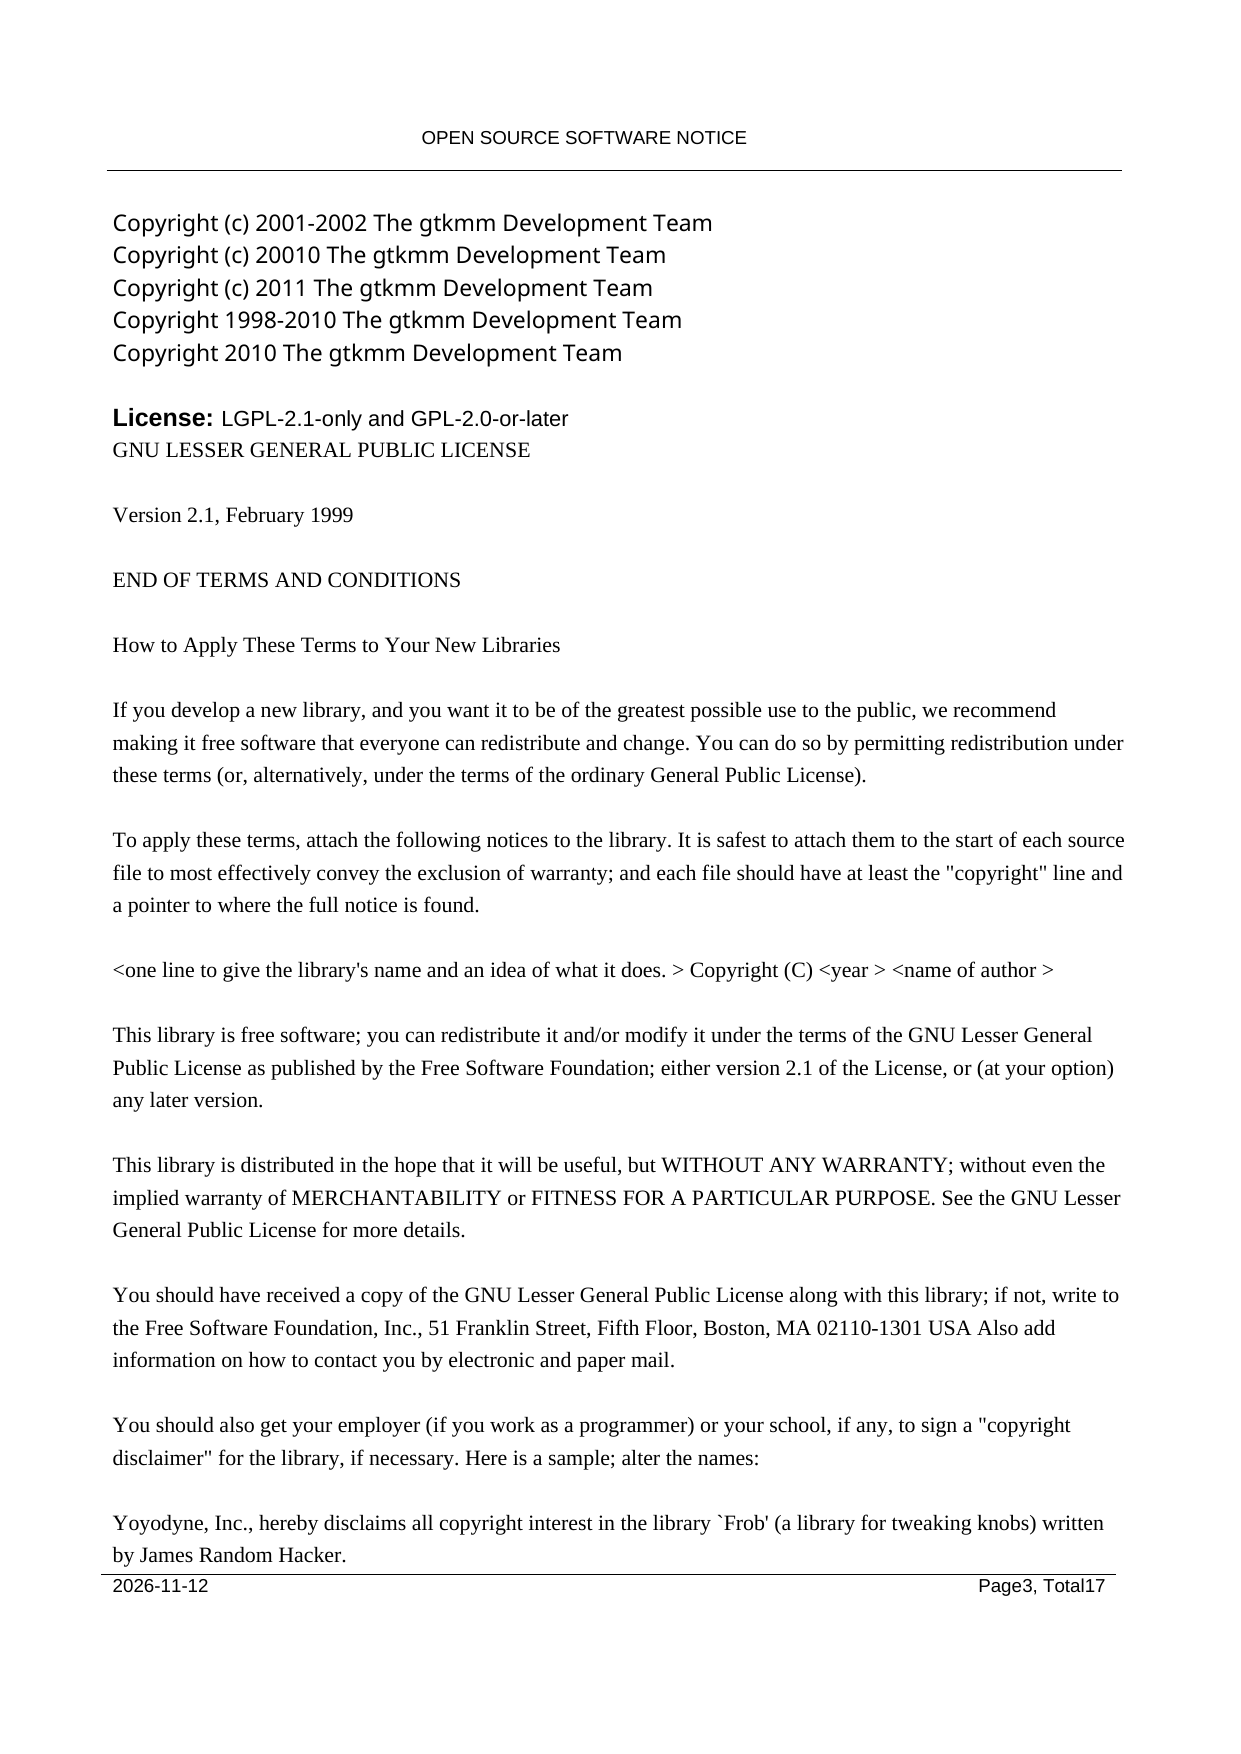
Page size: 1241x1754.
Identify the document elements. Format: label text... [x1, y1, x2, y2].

text License: LGPL-2.1-only and GPL-2.0-or-later [112, 401, 1128, 434]
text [112, 434, 1128, 1571]
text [112, 206, 1128, 401]
